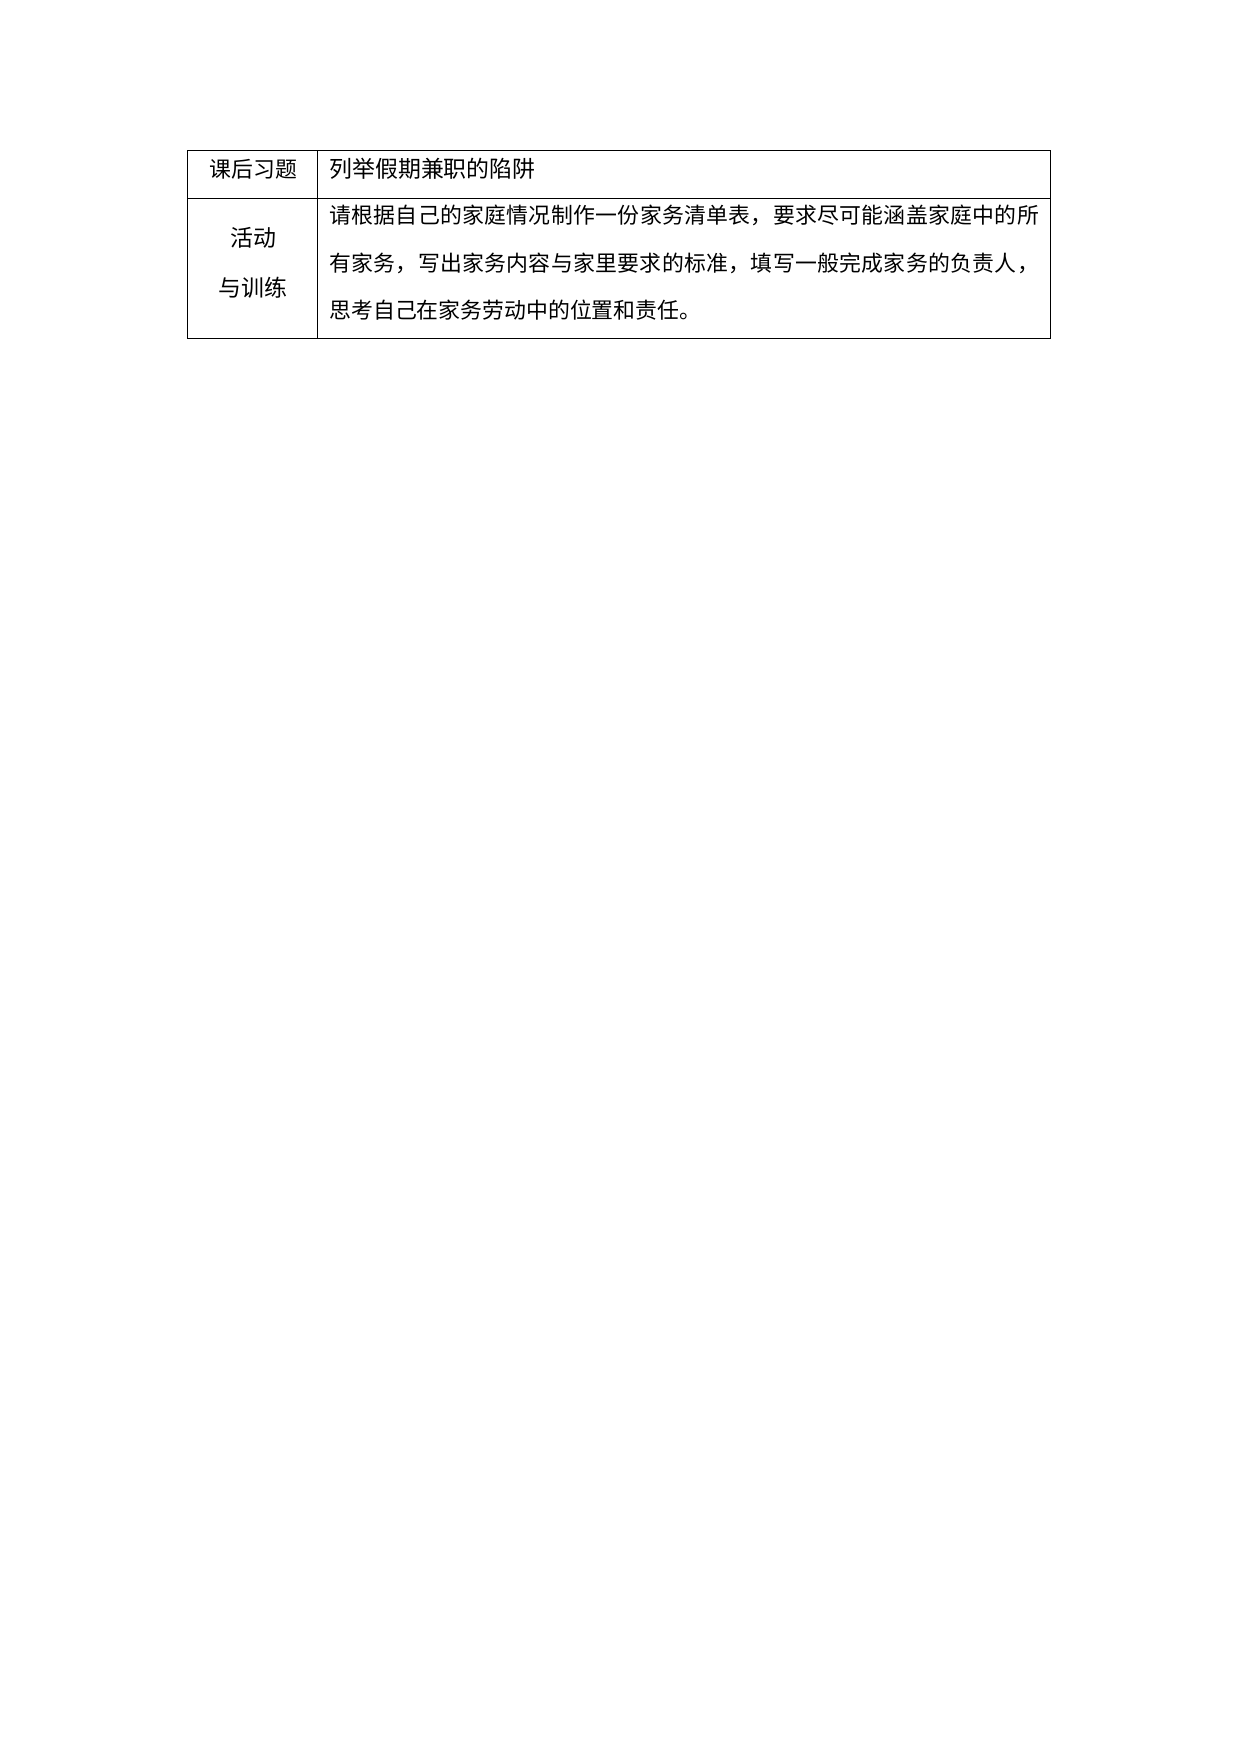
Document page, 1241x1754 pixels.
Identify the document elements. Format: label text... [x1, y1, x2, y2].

table_cell 请根据自己的家庭情况制作一份家务清单表，要求尽可能涵盖家庭中的所有家务，写出家务内容与家里要求的标准，填写一般完成家务的负责人，思考自己在家务劳动中的位置和责任。 [318, 199, 1050, 338]
table_cell 活动 与训练 [188, 199, 317, 338]
table_cell 列举假期兼职的陷阱 [318, 151, 1050, 197]
table_cell 课后习题 [188, 151, 317, 197]
